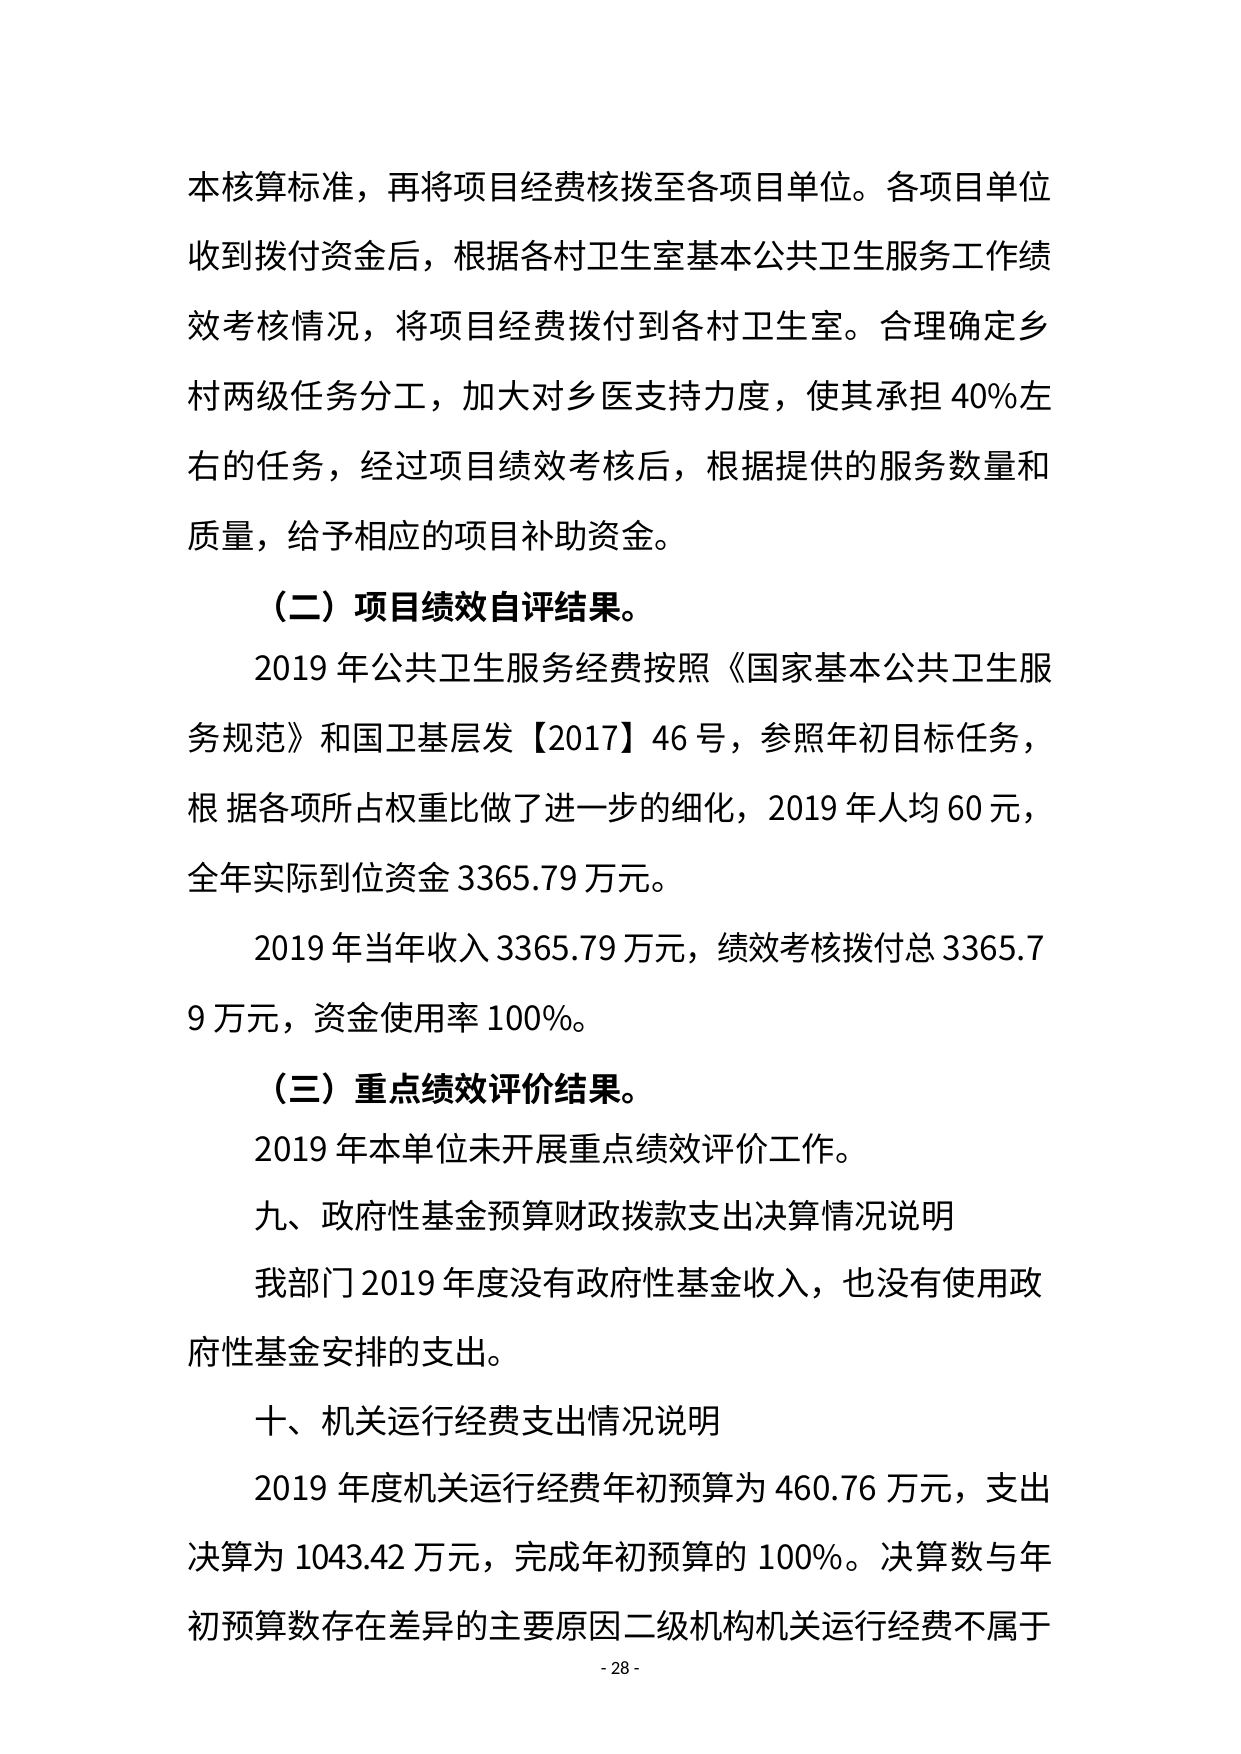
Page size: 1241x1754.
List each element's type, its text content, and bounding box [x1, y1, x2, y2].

text 九、政府性基金预算财政拨款支出决算情况说明 [254, 1190, 1115, 1238]
text 我部门 2019年度没有政府性基金收入，也没有使用政府性基金安排的支出。 [187, 1256, 1058, 1374]
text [187, 1461, 1053, 1648]
subtitle （二）项目绩效自评结果。 [254, 580, 1115, 630]
text 十、机关运行经费支出情况说明 [254, 1394, 1115, 1443]
text 2019年公共卫生服务经费按照《国家基本公共卫生服务规范》和国卫基层发【2017】46号，参照年初目标任务，根 据各项所占权重比做了进一步的细化，2019年人均60元，全年实际到位资金3365.79万元。 [187, 642, 1053, 900]
text 2019年当年收入3365.79万元，绩效考核拨付总3365.79 万元，资金使用率100%。 [187, 922, 1053, 1040]
subtitle （三）重点绩效评价结果。 [254, 1062, 1115, 1111]
text 2019年本单位未开展重点绩效评价工作。 [254, 1123, 1115, 1171]
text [187, 160, 1053, 558]
